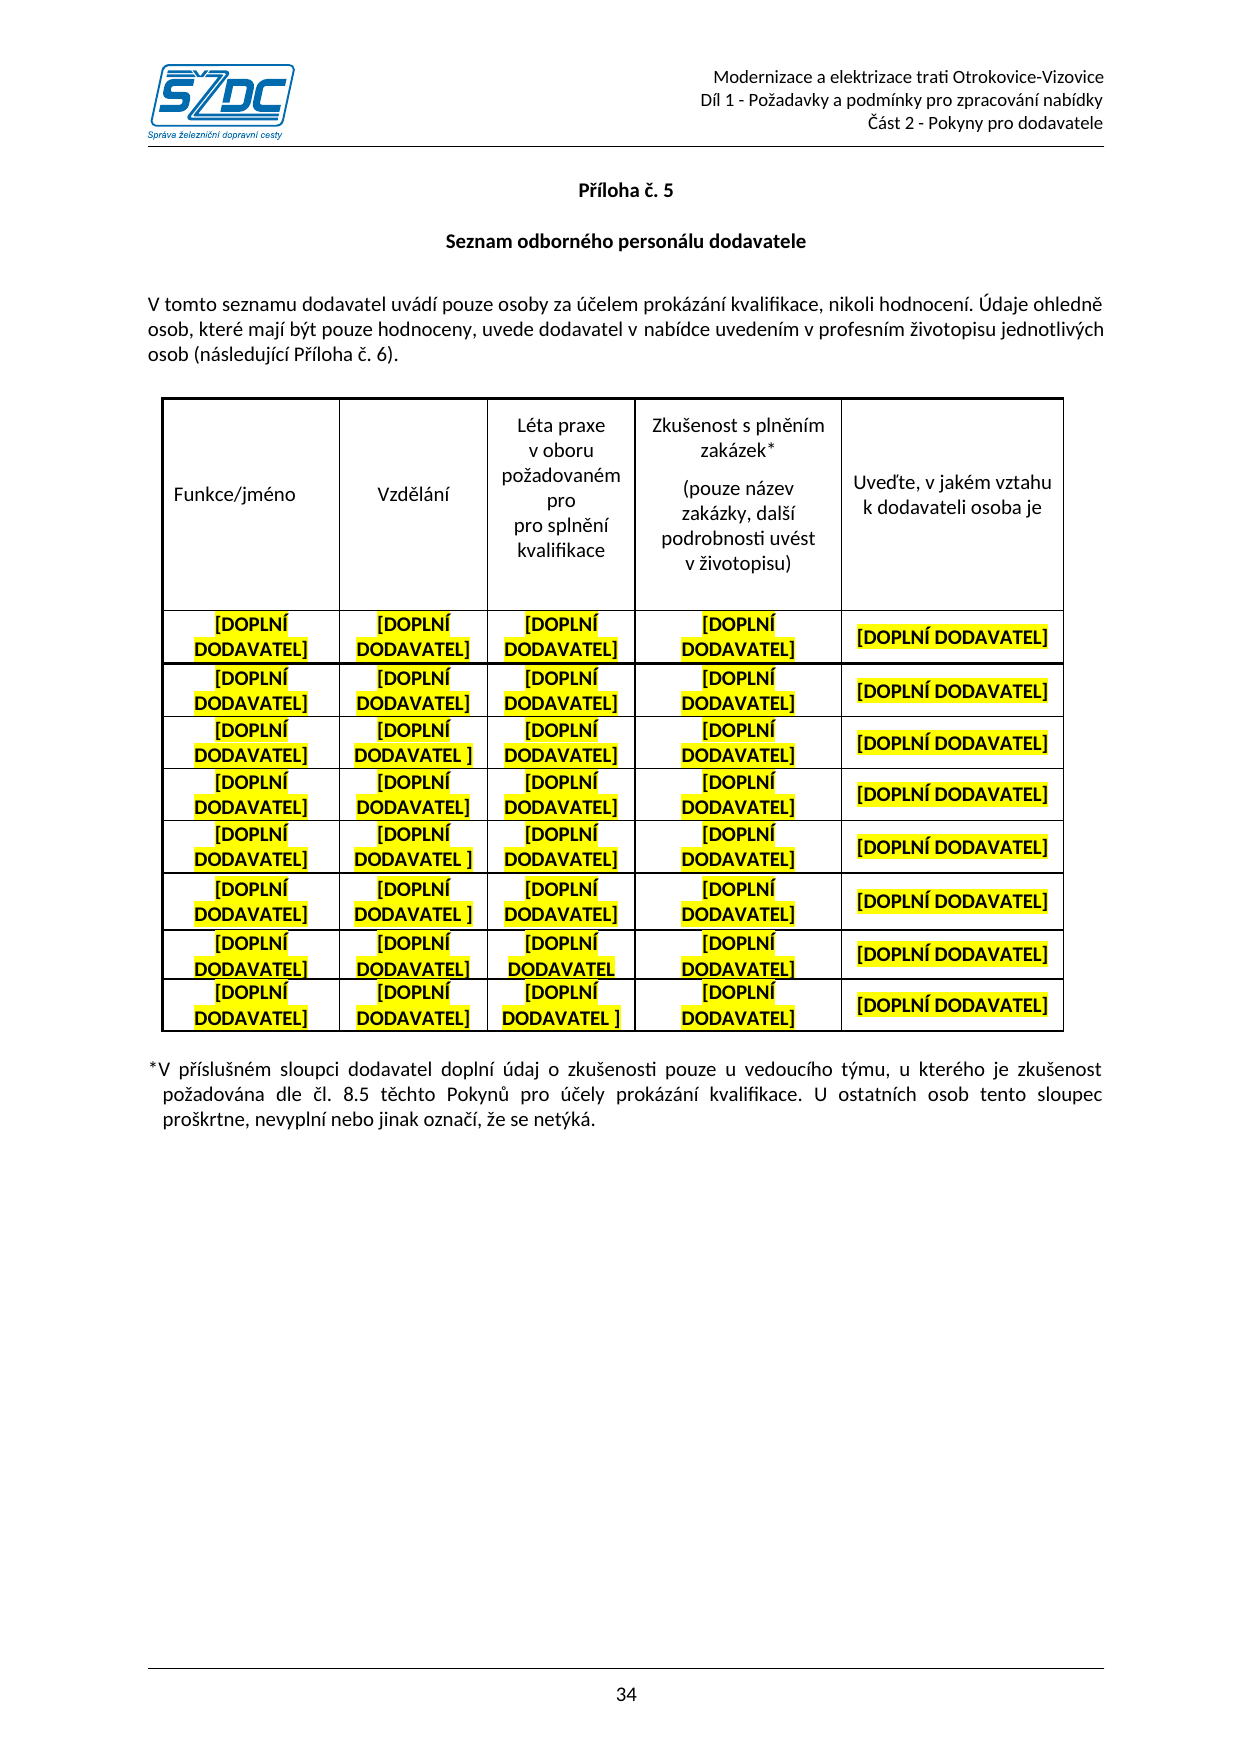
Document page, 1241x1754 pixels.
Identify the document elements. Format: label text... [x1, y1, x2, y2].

table_cell [DOPLNÍ DODAVATEL] [842, 769, 1063, 820]
table_header Vzdělání [340, 400, 487, 575]
table_cell [DOPLNÍ DODAVATEL] [288, 980, 339, 1030]
table_cell [DOPLNÍ DODAVATEL] [288, 665, 339, 716]
table_cell [DOPLNÍ DODAVATEL] [450, 931, 487, 978]
table_cell [DOPLNÍ DODAVATEL] [488, 665, 525, 716]
table_cell [DOPLNÍ DODAVATEL] [450, 665, 487, 716]
table_cell [DOPLNÍ DODAVATEL] [598, 821, 634, 872]
table_cell [DOPLNÍ DODAVATEL] [775, 611, 841, 662]
table_cell [DOPLNÍ DODAVATEL] [842, 717, 1063, 768]
table_header Funkce/jméno [164, 400, 339, 575]
table_cell [DOPLNÍ DODAVATEL] [488, 611, 525, 662]
table_cell [DOPLNÍ DODAVATEL] [636, 717, 841, 768]
text Seznam odborného personálu dodavatele [148, 228, 1104, 253]
table_cell [DOPLNÍ DODAVATEL] [775, 980, 841, 1030]
table_cell [DOPLNÍ DODAVATEL] [164, 665, 215, 716]
table_header Léta praxe v oboru požadovaném pro pro splnění kvalifikace [488, 400, 634, 575]
table_cell [DOPLNÍ DODAVATEL] [636, 769, 702, 820]
table_cell [DOPLNÍ DODAVATEL] [164, 769, 215, 820]
table_cell [DOPLNÍ DODAVATEL] [340, 931, 377, 978]
table_cell [DOPLNÍ DODAVATEL] [450, 769, 487, 820]
table_cell [DOPLNÍ DODAVATEL] [636, 611, 702, 662]
table_cell [DOPLNÍ DODAVATEL ] [598, 980, 634, 1030]
table_cell [DOPLNÍ DODAVATEL ] [340, 874, 487, 929]
table_cell [DOPLNÍ DODAVATEL] [288, 931, 339, 978]
table_cell [DOPLNÍ DODAVATEL] [164, 611, 215, 662]
table_cell [DOPLNÍ DODAVATEL DODAVATEL] [598, 931, 634, 978]
table_cell [DOPLNÍ DODAVATEL] [164, 980, 215, 1030]
table_header Uveďte, v jakém vztahu k dodavateli osoba je [842, 400, 1063, 575]
table_cell [DOPLNÍ DODAVATEL] [598, 769, 634, 820]
table_cell [DOPLNÍ DODAVATEL] [488, 717, 634, 768]
table_cell [DOPLNÍ DODAVATEL] [636, 821, 702, 872]
table_cell [DOPLNÍ DODAVATEL] [598, 611, 634, 662]
table_cell [DOPLNÍ DODAVATEL] [340, 611, 377, 662]
table_cell [DOPLNÍ DODAVATEL] [164, 717, 339, 768]
table_cell [488, 575, 634, 610]
table_cell [DOPLNÍ DODAVATEL] [164, 821, 215, 872]
table_cell [DOPLNÍ DODAVATEL] [450, 980, 487, 1030]
table_cell [DOPLNÍ DODAVATEL] [636, 980, 702, 1030]
table_cell [DOPLNÍ DODAVATEL] [842, 931, 1063, 978]
table_cell [636, 575, 841, 610]
table_cell [DOPLNÍ DODAVATEL ] [340, 717, 487, 768]
text Příloha č. 5 [148, 177, 1104, 203]
table_cell [DOPLNÍ DODAVATEL ] [488, 980, 525, 1030]
table_cell [DOPLNÍ DODAVATEL] [488, 874, 634, 929]
table_cell [DOPLNÍ DODAVATEL] [288, 769, 339, 820]
table_cell [164, 575, 339, 610]
table_cell [DOPLNÍ DODAVATEL] [636, 665, 702, 716]
table_cell [DOPLNÍ DODAVATEL] [775, 769, 841, 820]
table_cell [DOPLNÍ DODAVATEL] [598, 665, 634, 716]
table_cell [DOPLNÍ DODAVATEL] [340, 769, 377, 820]
table_cell [DOPLNÍ DODAVATEL] [288, 611, 339, 662]
table_cell [DOPLNÍ DODAVATEL] [636, 931, 702, 978]
text V tomto seznamu dodavatel uvádí pouze osoby za účelem prokázání kvalifikace, nikoli hodnocení. Údaje ohledně osob, které mají být pouze hodnoceny, uvede dodavatel v nabídce uvedením v profesním životopisu jednotlivých osob (následující Příloha č. 6). [148, 291, 1104, 366]
table_cell [DOPLNÍ DODAVATEL] [340, 980, 377, 1030]
table_cell [DOPLNÍ DODAVATEL] [842, 665, 1063, 716]
table_header Zkušenost s plněním zakázek* (pouze název zakázky, další podrobnosti uvést v životopisu) [636, 400, 841, 575]
table_cell [DOPLNÍ DODAVATEL] [636, 874, 841, 929]
table_cell [340, 575, 487, 610]
table_cell [DOPLNÍ DODAVATEL] [842, 821, 1063, 872]
table_cell [DOPLNÍ DODAVATEL] [775, 931, 841, 978]
table_cell [DOPLNÍ DODAVATEL ] [340, 821, 377, 872]
text *V příslušném sloupci dodavatel doplní údaj o zkušenosti pouze u vedoucího týmu, u kterého je zkušenost požadována dle čl. 8.5 těchto Pokynů pro účely prokázání kvalifikace. U ostatních osob tento sloupec proškrtne, nevyplní nebo jinak označí, že se netýká. [148, 1057, 1104, 1132]
table_cell [DOPLNÍ DODAVATEL DODAVATEL] [488, 931, 525, 978]
table_cell [DOPLNÍ DODAVATEL] [340, 665, 377, 716]
table_cell [DOPLNÍ DODAVATEL] [488, 769, 525, 820]
table_cell [DOPLNÍ DODAVATEL] [488, 821, 525, 872]
table_cell [DOPLNÍ DODAVATEL] [288, 821, 339, 872]
table_cell [842, 575, 1063, 610]
table_cell [DOPLNÍ DODAVATEL] [775, 821, 841, 872]
table_cell [DOPLNÍ DODAVATEL] [450, 611, 487, 662]
table_cell [DOPLNÍ DODAVATEL] [842, 874, 1063, 929]
table_cell [DOPLNÍ DODAVATEL] [842, 980, 1063, 1030]
table_cell [DOPLNÍ DODAVATEL] [164, 931, 215, 978]
table_cell [DOPLNÍ DODAVATEL] [842, 611, 1063, 662]
table_cell [DOPLNÍ DODAVATEL ] [450, 821, 487, 872]
table_cell [DOPLNÍ DODAVATEL] [164, 874, 339, 929]
table_cell [DOPLNÍ DODAVATEL] [775, 665, 841, 716]
